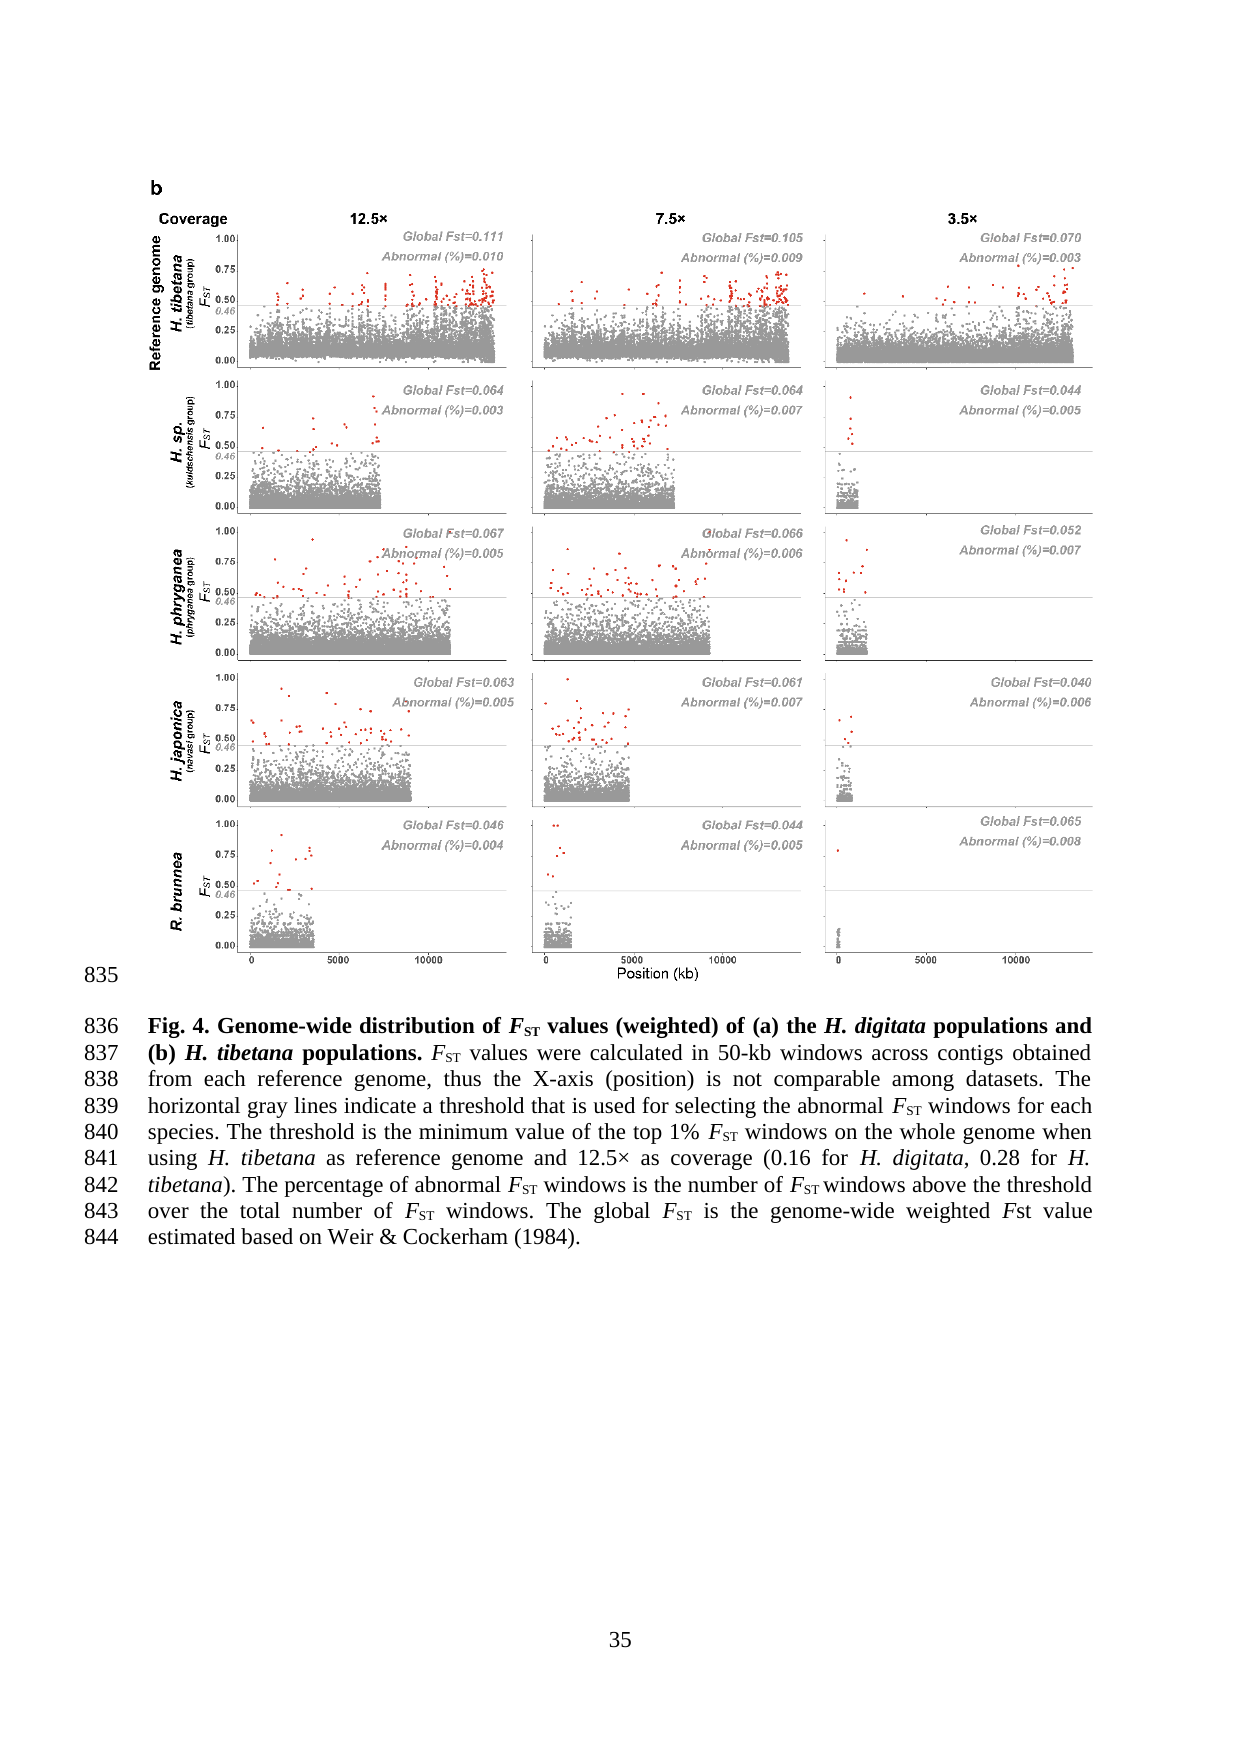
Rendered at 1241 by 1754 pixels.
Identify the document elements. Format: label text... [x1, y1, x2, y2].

text Fig. 4. Genome-wide distribution of FST values (weighted) of (a) the H. digitata populations and (b) H. tibetana populations. FST values were calculated in 50-kb windows across contigs obtained from each reference genome, thus the X-axis (position) is not comparable among datasets. The horizontal gray lines indicate a threshold that is used for selecting the abnormal FST windows for each species. The threshold is the minimum value of the top 1% FST windows on the whole genome when using H. tibetana as reference genome and 12.5× as coverage (0.16 for H. digitata, 0.28 for H. tibetana). The percentage of abnormal FST windows is the number of FST windows above the threshold over the total number of FST windows. The global FST is the genome-wide weighted Fst value estimated based on Weir & Cockerham (1984). [148, 1013, 1092, 1250]
picture [147, 177, 1093, 983]
